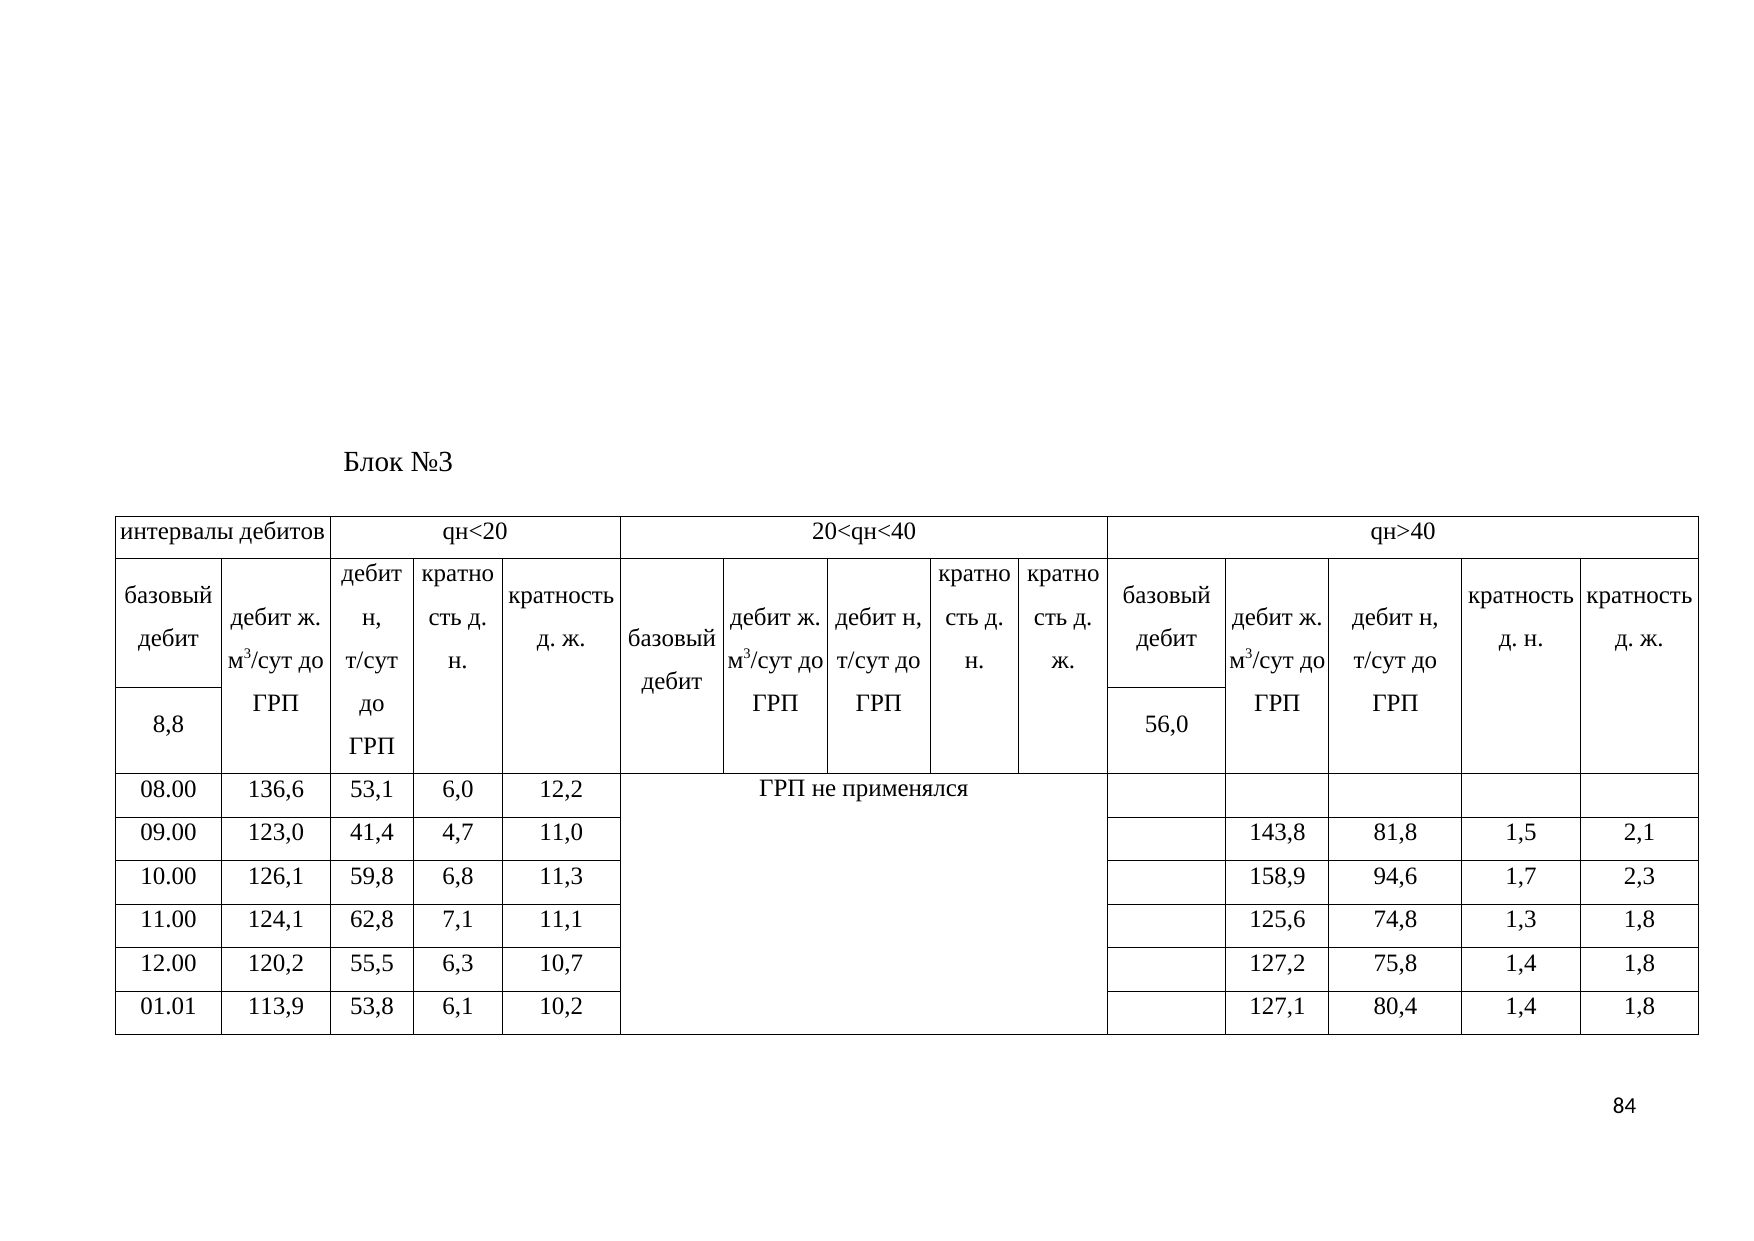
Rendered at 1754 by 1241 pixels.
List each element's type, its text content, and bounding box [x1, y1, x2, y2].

table_cell базовый дебит [621, 559, 723, 773]
table_cell 55,5 [331, 948, 413, 991]
table_cell 127,1 [1226, 992, 1328, 1034]
table_cell кратность д. ж. [1581, 559, 1698, 687]
table_cell 126,1 [222, 861, 330, 903]
table_header qн>40 [1108, 517, 1698, 558]
table_cell 1,5 [1462, 818, 1580, 860]
table_cell 6,3 [414, 948, 502, 991]
table_cell 11.00 [116, 905, 221, 947]
table_cell [503, 687, 620, 773]
table_cell 09.00 [116, 818, 221, 860]
table_cell 136,6 [222, 774, 330, 816]
table_cell 6,1 [414, 992, 502, 1034]
table_cell 1,8 [1581, 905, 1698, 947]
table_cell 120,2 [222, 948, 330, 991]
table_cell 123,0 [222, 818, 330, 860]
table_cell 11,1 [503, 905, 620, 947]
table_cell 41,4 [331, 818, 413, 860]
table_cell 6,0 [414, 774, 502, 816]
table_cell [1108, 948, 1225, 991]
table_cell 2,1 [1581, 818, 1698, 860]
table_cell 1,8 [1581, 992, 1698, 1034]
table_cell 1,4 [1462, 992, 1580, 1034]
table_cell 124,1 [222, 905, 330, 947]
table_cell 11,3 [503, 861, 620, 903]
table_cell 10,2 [503, 992, 620, 1034]
table_cell дебит н, т/сут до ГРП [828, 559, 930, 773]
table_cell 11,0 [503, 818, 620, 860]
table_cell кратность д. н. [1462, 559, 1580, 687]
table_cell [1108, 818, 1225, 860]
table_cell дебит н, т/сут до ГРП [331, 559, 413, 773]
table_cell 113,9 [222, 992, 330, 1034]
table_cell 75,8 [1329, 948, 1461, 991]
table_header 20<qн<40 [621, 517, 1107, 558]
table_cell 1,3 [1462, 905, 1580, 947]
table_cell дебит ж. м3/сут до ГРП [1226, 559, 1328, 773]
table_cell базовый дебит [116, 559, 221, 687]
table_cell 1,8 [1581, 948, 1698, 991]
table_cell 56,0 [1108, 688, 1225, 773]
table_cell 80,4 [1329, 992, 1461, 1034]
table_cell [1462, 774, 1580, 816]
table_cell [1108, 861, 1225, 903]
table_cell 158,9 [1226, 861, 1328, 903]
table_cell дебит ж. м3/сут до ГРП [222, 559, 330, 773]
table_cell [414, 687, 502, 773]
table_cell 94,6 [1329, 861, 1461, 903]
table_cell 127,2 [1226, 948, 1328, 991]
table_cell базовый дебит [1108, 559, 1225, 687]
table_cell кратность д. ж. [1019, 559, 1107, 687]
table_cell [1226, 774, 1328, 816]
table_cell [1581, 774, 1698, 816]
text Блок №3 [268, 444, 1636, 478]
table_cell 59,8 [331, 861, 413, 903]
table_cell [1108, 992, 1225, 1034]
table_cell 53,8 [331, 992, 413, 1034]
table_cell [931, 687, 1018, 773]
table_cell дебит н, т/сут до ГРП [1329, 559, 1461, 773]
table_cell 53,1 [331, 774, 413, 816]
table_cell 10,7 [503, 948, 620, 991]
table_cell 62,8 [331, 905, 413, 947]
table_cell [1462, 687, 1580, 773]
table_cell 2,3 [1581, 861, 1698, 903]
table_cell кратность д. н. [931, 559, 1018, 687]
table_header qн<20 [331, 517, 620, 558]
table_cell 12.00 [116, 948, 221, 991]
table_cell кратность д. н. [414, 559, 502, 687]
table_cell кратность д. ж. [503, 559, 620, 687]
table_cell 4,7 [414, 818, 502, 860]
table_cell 08.00 [116, 774, 221, 816]
table_cell ГРП не применялся [621, 774, 1107, 1034]
table_cell 125,6 [1226, 905, 1328, 947]
table_cell 8,8 [116, 688, 221, 773]
table_cell [1108, 905, 1225, 947]
table_cell [1108, 774, 1225, 816]
table_cell 01.01 [116, 992, 221, 1034]
table_cell 143,8 [1226, 818, 1328, 860]
table_cell 12,2 [503, 774, 620, 816]
table_cell 74,8 [1329, 905, 1461, 947]
table_cell [1329, 774, 1461, 816]
table_cell 1,7 [1462, 861, 1580, 903]
table_cell [1019, 687, 1107, 773]
table_cell [1581, 687, 1698, 773]
table_cell дебит ж. м3/сут до ГРП [724, 559, 827, 773]
table_cell 6,8 [414, 861, 502, 903]
table_cell 1,4 [1462, 948, 1580, 991]
table_header интервалы дебитов [116, 517, 330, 558]
table_cell 10.00 [116, 861, 221, 903]
table_cell 81,8 [1329, 818, 1461, 860]
table_cell 7,1 [414, 905, 502, 947]
